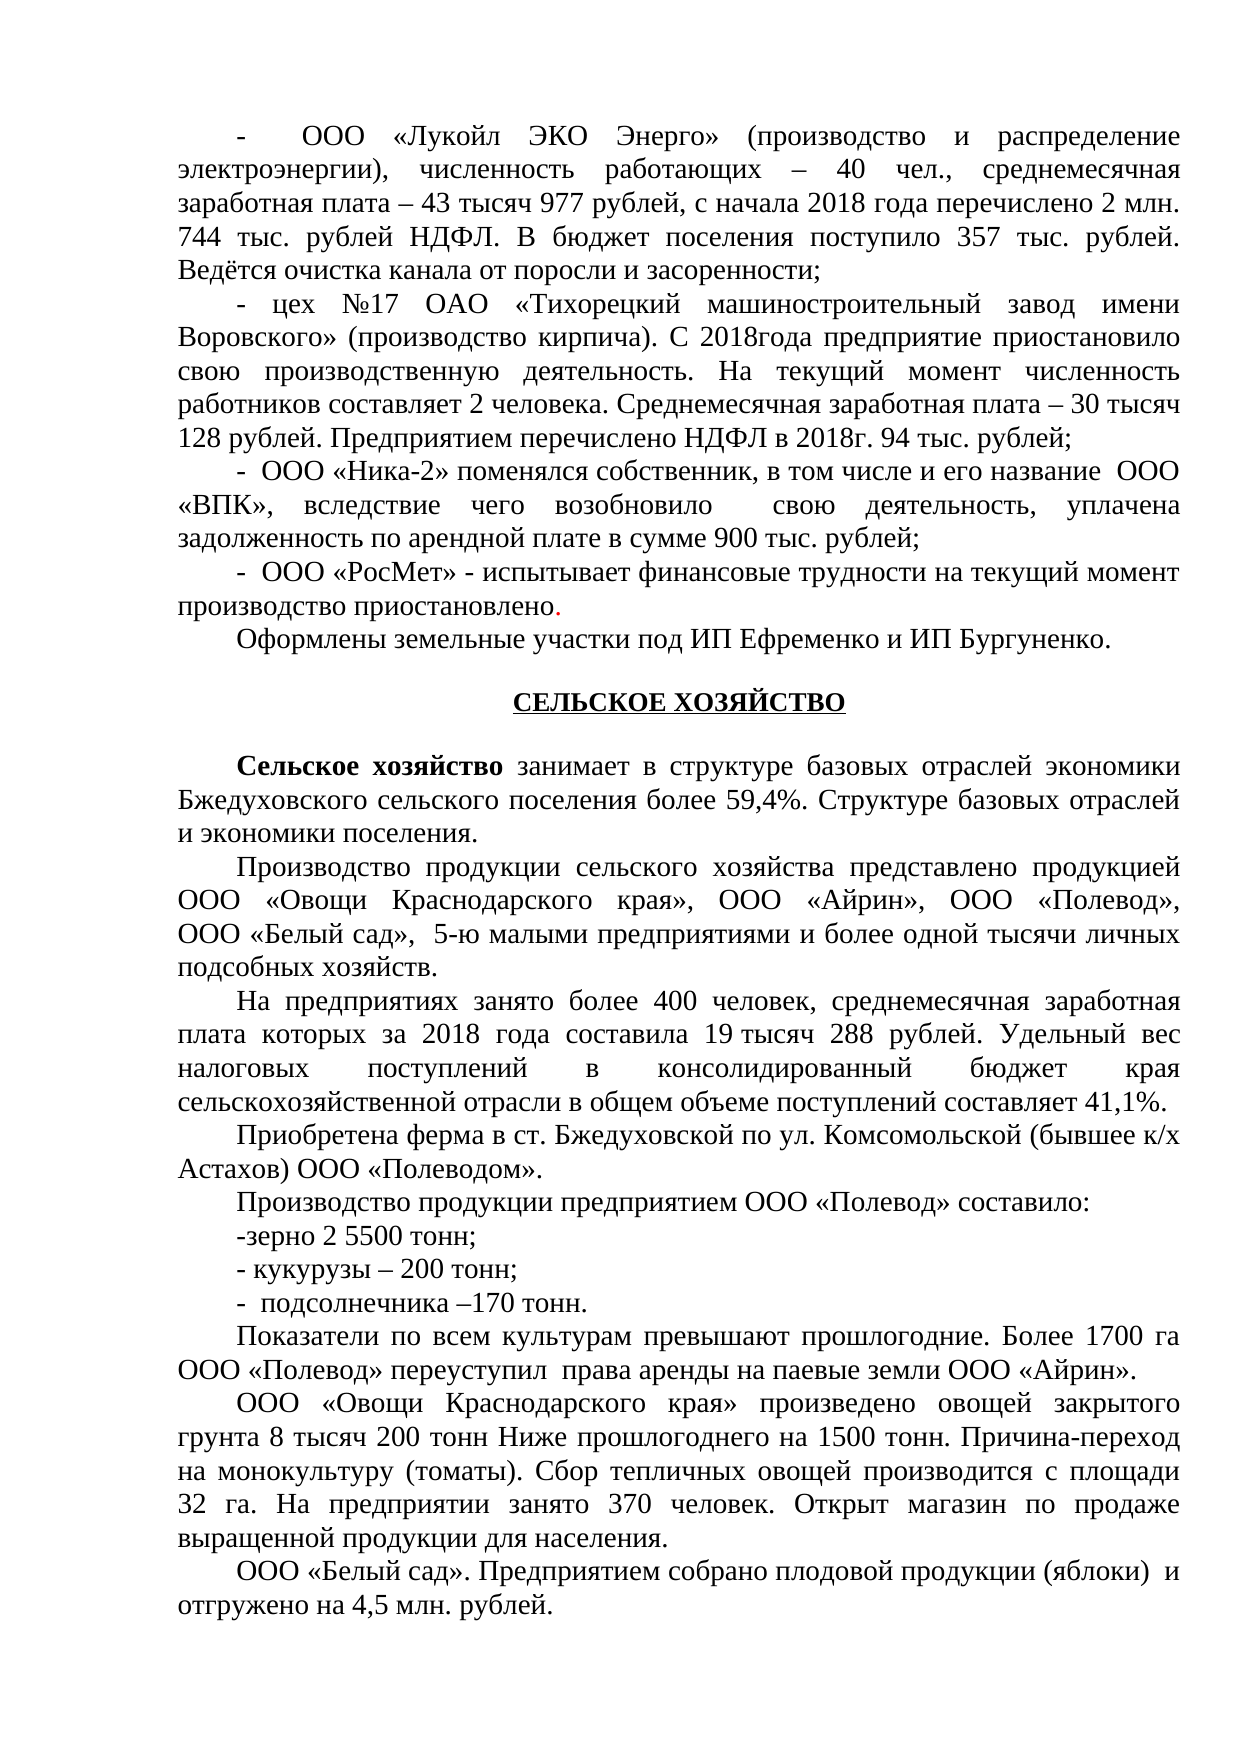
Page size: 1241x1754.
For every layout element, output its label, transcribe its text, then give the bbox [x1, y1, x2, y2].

text Производство продукции предприятием ООО «Полевод» составило: [177, 1184, 1181, 1218]
text Сельское хозяйство занимает в структуре базовых отраслей экономики Бжедуховского сельского поселения более 59,4%. Структуре базовых отраслей и экономики поселения. [177, 748, 1181, 849]
text ООО «Белый сад». Предприятием собрано плодовой продукции (яблоки) и отгружено на 4,5 млн. рублей. [177, 1553, 1181, 1620]
text ООО «Овощи Краснодарского края» произведено овощей закрытого грунта 8 тысяч 200 тонн Ниже прошлогоднего на 1500 тонн. Причина-переход на монокультуру (томаты). Сбор тепличных овощей производится с площади 32 га. На предприятии занято 370 человек. Открыт магазин по продаже выращенной продукции для населения. [177, 1386, 1181, 1553]
text -зерно 2 5500 тонн; [177, 1218, 1181, 1251]
text Показатели по всем культурам превышают прошлогодние. Более 1700 га ООО «Полевод» переуступил права аренды на паевые земли ООО «Айрин». [177, 1318, 1181, 1386]
text - ООО «Лукойл ЭКО Энерго» (производство и распределение электроэнергии), численность работающих – 40 чел., среднемесячная заработная плата – 43 тысяч 977 рублей, с начала 2018 года перечислено 2 млн. 744 тыс. рублей НДФЛ. В бюджет поселения поступило 357 тыс. рублей. Ведётся очистка канала от поросли и засоренности; [177, 118, 1181, 286]
text - ООО «Ника-2» поменялся собственник, в том числе и его название ООО «ВПК», вследствие чего возобновило свою деятельность, уплачена задолженность по арендной плате в сумме 900 тыс. рублей; [177, 453, 1181, 554]
text СЕЛЬСКОЕ ХОЗЯЙСТВО [177, 686, 1181, 717]
text - подсолнечника –170 тонн. [177, 1285, 1181, 1318]
text Приобретена ферма в ст. Бжедуховской по ул. Комсомольской (бывшее к/х Астахов) ООО «Полеводом». [177, 1117, 1181, 1184]
text Производство продукции сельского хозяйства представлено продукцией ООО «Овощи Краснодарского края», ООО «Айрин», ООО «Полевод», ООО «Белый сад», 5-ю малыми предприятиями и более одной тысячи личных подсобных хозяйств. [177, 849, 1181, 983]
text - ООО «РосМет» - испытывает финансовые трудности на текущий момент производство приостановлено. [177, 554, 1181, 621]
text - цех №17 ОАО «Тихорецкий машиностроительный завод имени Воровского» (производство кирпича). С 2018года предприятие приостановило свою производственную деятельность. На текущий момент численность работников составляет 2 человека. Среднемесячная заработная плата – 30 тысяч 128 рублей. Предприятием перечислено НДФЛ в 2018г. 94 тыс. рублей; [177, 286, 1181, 453]
text На предприятиях занято более 400 человек, среднемесячная заработная плата которых за 2018 года составила 19 тысяч 288 рублей. Удельный вес налоговых поступлений в консолидированный бюджет края сельскохозяйственной отрасли в общем объеме поступлений составляет 41,1%. [177, 983, 1181, 1117]
text Оформлены земельные участки под ИП Ефременко и ИП Бургуненко. [177, 621, 1181, 655]
text - кукурузы – 200 тонн; [177, 1251, 1181, 1285]
